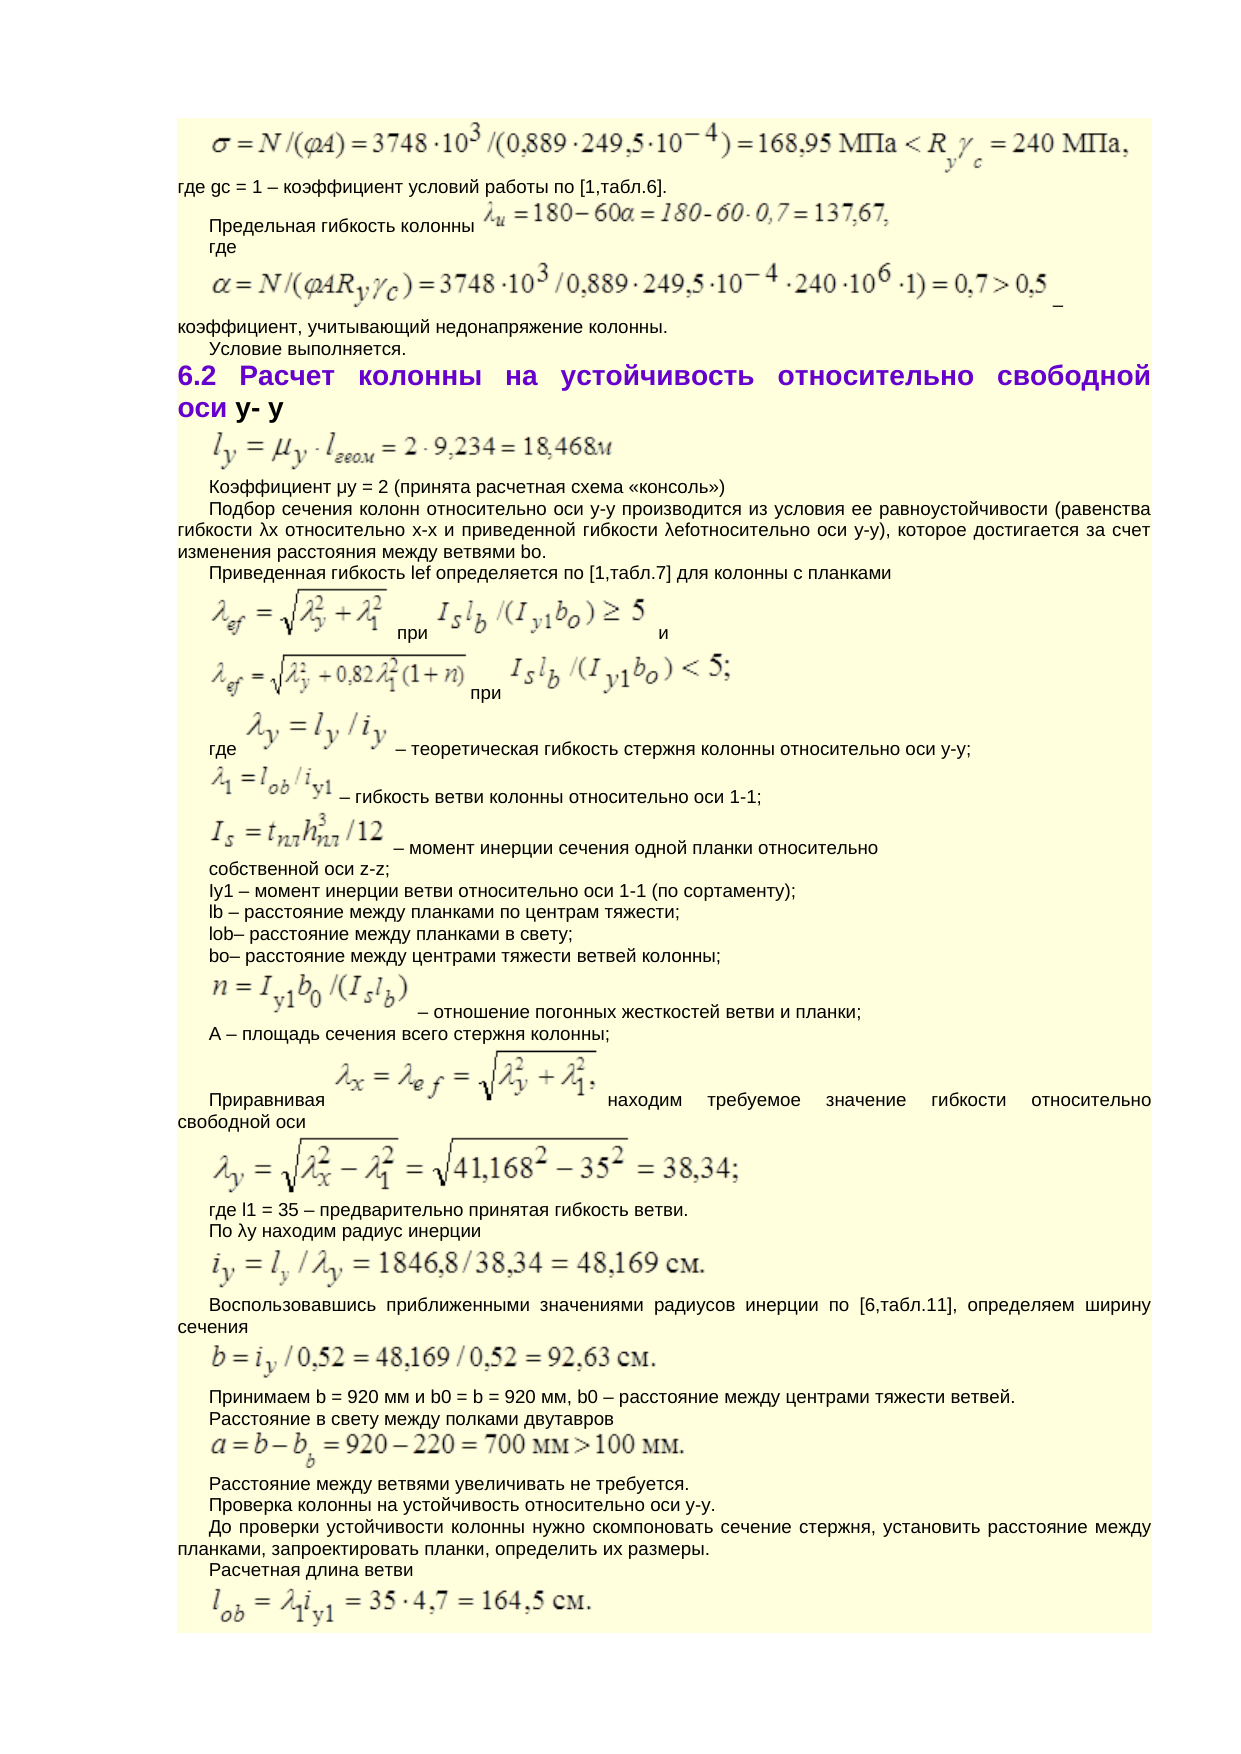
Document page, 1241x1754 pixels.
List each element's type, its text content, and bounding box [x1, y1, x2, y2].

text – гибкость ветви колонны относительно оси 1-1; [177, 759, 1152, 807]
text lob– расстояние между планками в свету; [177, 923, 1152, 944]
picture [208, 807, 389, 855]
text Воспользовавшись приближенными значениями радиусов инерции по [6,табл.11], определяем ширину сечения [177, 1294, 1152, 1337]
picture [208, 1337, 659, 1386]
text Проверка колонны на устойчивость относительно оси у-у. [177, 1494, 1152, 1516]
text собственной оси z-z; [177, 858, 1152, 880]
text lb – расстояние между планками по центрам тяжести; [177, 901, 1152, 923]
text До проверки устойчивости колонны нужно скомпоновать сечение стержня, установить расстояние между планками, запроектировать планки, определить их размеры. [177, 1516, 1152, 1559]
text где [177, 236, 1152, 258]
picture [330, 1043, 603, 1107]
text По λy находим радиус инерции [177, 1220, 1152, 1242]
text Коэффициент μy = 2 (принята расчетная схема «консоль») [177, 476, 1152, 497]
text Принимаем b = 920 мм и b0 = b = 920 мм, b0 – расстояние между центрами тяжести ветвей. [177, 1386, 1152, 1407]
text Условие выполняется. [177, 337, 1152, 359]
text Iy1 – момент инерции ветви относительно оси 1-1 (по сортаменту); [177, 880, 1152, 901]
picture [208, 966, 413, 1019]
picture [208, 1132, 744, 1199]
text Расчетная длина ветви [177, 1559, 1152, 1580]
text Подбор сечения колонн относительно оси y-y производится из условия ее равноустойчивости (равенства гибкости λx относительно x-x и приведенной гибкости λefотносительно оси y-y), которое достигается за счет изменения расстояния между ветвями bo. [177, 497, 1152, 562]
picture [208, 650, 470, 700]
text Расстояние между ветвями увеличивать не требуется. [177, 1473, 1152, 1494]
picture [480, 197, 894, 233]
text где – теоретическая гибкость стержня колонны относительно оси y-y; [177, 703, 1152, 759]
picture [506, 643, 739, 700]
picture [208, 1428, 689, 1473]
text Расстояние в свету между полками двутавров [177, 1407, 1152, 1429]
text – момент инерции сечения одной планки относительно [177, 807, 1152, 858]
picture [208, 583, 392, 640]
text 6.2 Расчет колонны на устойчивость относительно свободной оси y- y [177, 359, 1152, 424]
text Приведенная гибкость lef определяется по [1,табл.7] для колонны с планками [177, 562, 1152, 584]
text Приравнивая находим требуемое значение гибкости относительно свободной оси [177, 1044, 1152, 1132]
picture [208, 423, 619, 476]
picture [208, 257, 1053, 312]
picture [208, 1241, 711, 1294]
picture [241, 703, 390, 756]
picture [433, 588, 653, 640]
text где l1 = 35 – предварительно принятая гибкость ветви. [177, 1198, 1152, 1220]
text A – площадь сечения всего стержня колонны; [177, 1022, 1152, 1044]
picture [208, 759, 334, 804]
picture [208, 1580, 596, 1633]
text – отношение погонных жесткостей ветви и планки; [177, 966, 1152, 1022]
text bo– расстояние между центрами тяжести ветвей колонны; [177, 944, 1152, 966]
picture [208, 118, 1133, 176]
